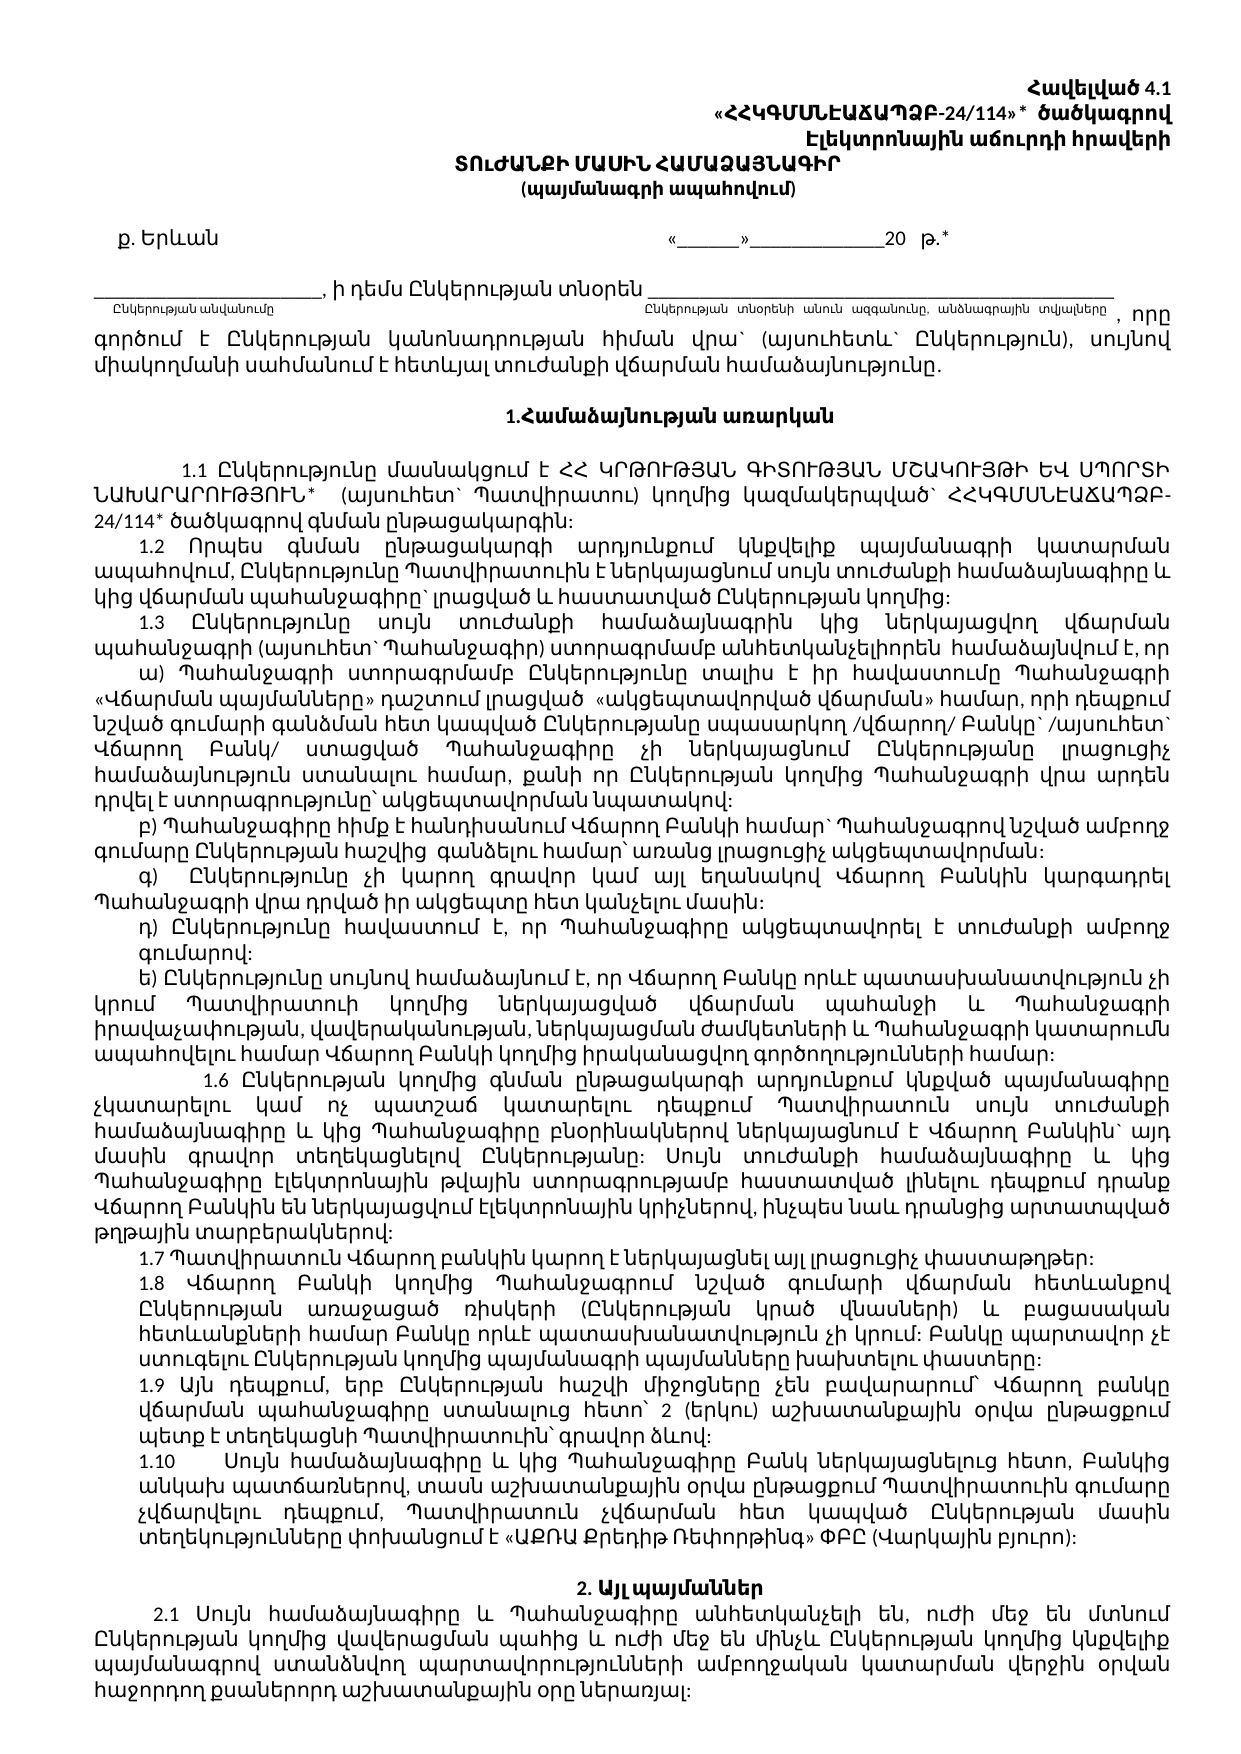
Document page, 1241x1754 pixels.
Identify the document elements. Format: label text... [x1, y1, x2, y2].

text գ) Ընկերությունը չի կարող գրավոր կամ այլ եղանակով Վճարող Բանկին կարգադրել Պահանջագրի վրա դրված իր ակցեպտը հետ կանչելու մասին: [94, 864, 1171, 914]
text 1.Համաձայնության առարկան [169, 403, 1171, 428]
text Էլեկտրոնային աճուրդի հրավերի [94, 126, 1171, 151]
text Ընկերության անվանումը Ընկերության տնօրենի անուն ազգանունը, անձնագրային տվյալները , որը գործում է Ընկերության կանոնադրության հիման վրա` (այսուհետև` Ընկերություն), սույնով միակողմանի սահմանում է հետևյալ տուժանքի վճարման համաձայնությունը. [94, 301, 1171, 377]
text 2.1 Սույն համաձայնագիրը և Պահանջագիրը անհետկանչելի են, ուժի մեջ են մտնում Ընկերության կողմից վավերացման պահից և ուժի մեջ են մինչև Ընկերության կողմից կնքվելիք պայմանագրով ստանձնվող պարտավորությունների ամբողջական կատարման վերջին օրվան հաջորդող քսաներորդ աշխատանքային օրը ներառյալ: [94, 1601, 1171, 1702]
text ՏՈւԺԱՆՔԻ ՄԱՍԻՆ ՀԱՄԱՁԱՅՆԱԳԻՐ [94, 151, 1171, 177]
text 1.8 Վճարող Բանկի կողմից Պահանջագրում նշված գումարի վճարման հետևանքով Ընկերության առաջացած ռիսկերի (Ընկերության կրած վնասների) և բացասական հետևանքների համար Բանկը որևէ պատասխանատվություն չի կրում: Բանկը պարտավոր չէ ստուգելու Ընկերության կողմից պայմանագրի պայմանները խախտելու փաստերը: [138, 1270, 1171, 1372]
text ե) Ընկերությունը սույնով համաձայնում է, որ Վճարող Բանկը որևէ պատասխանատվություն չի կրում Պատվիրատուի կողմից ներկայացված վճարման պահանջի և Պահանջագրի իրավաչափության, վավերականության, ներկայացման ժամկետների և Պահանջագրի կատարումն ապահովելու համար Վճարող Բանկի կողմից իրականացվող գործողությունների համար: [94, 965, 1171, 1067]
text ա) Պահանջագրի ստորագրմամբ Ընկերությունը տալիս է իր հավաստումը Պահանջագրի «Վճարման պայմանները» դաշտում լրացված «ակցեպտավորված վճարման» համար, որի դեպքում նշված գումարի գանձման հետ կապված Ընկերությանը սպասարկող /վճարող/ Բանկը` /այսուհետ` Վճարող Բանկ/ ստացված Պահանջագիրը չի ներկայացնում Ընկերությանը լրացուցիչ համաձայնություն ստանալու համար, քանի որ Ընկերության կողմից Պահանջագրի վրա արդեն դրվել է ստորագրությունը՝ ակցեպտավորման նպատակով: [94, 660, 1171, 813]
text բ) Պահանջագիրը հիմք է հանդիսանում Վճարող Բանկի համար` Պահանջագրով նշված ամբողջ գումարը Ընկերության հաշվից գանձելու համար՝ առանց լրացուցիչ ակցեպտավորման: [94, 813, 1171, 864]
text Հավելված 4.1 [94, 75, 1171, 100]
text ք. Երևան «______»_____________20 թ.* [94, 225, 1171, 250]
text (պայմանագրի ապահովում) [94, 177, 1171, 199]
text դ) Ընկերությունը հավաստում է, որ Պահանջագիրը ակցեպտավորել է տուժանքի ամբողջ գումարով: [138, 914, 1171, 965]
text 1.1 Ընկերությունը մասնակցում է ՀՀ ԿՐԹՈՒԹՅԱՆ ԳԻՏՈՒԹՅԱՆ ՄՇԱԿՈՒՅԹԻ ԵՎ ՍՊՈՐՏԻ ՆԱԽԱՐԱՐՈՒԹՅՈՒՆ* (այսուհետ` Պատվիրատու) կողմից կազմակերպված` ՀՀԿԳՄՍՆԷԱՃԱՊՁԲ-24/114* ծածկագրով գնման ընթացակարգին: [94, 457, 1171, 533]
text 1.6 Ընկերության կողմից գնման ընթացակարգի արդյունքում կնքված պայմանագիրը չկատարելու կամ ոչ պատշաճ կատարելու դեպքում Պատվիրատուն սույն տուժանքի համաձայնագիրը և կից Պահանջագիրը բնօրինակներով ներկայացնում է Վճարող Բանկին` այդ մասին գրավոր տեղեկացնելով Ընկերությանը: Սույն տուժանքի համաձայնագիրը և կից Պահանջագիրը էլեկտրոնային թվային ստորագրությամբ հաստատված լինելու դեպքում դրանք Վճարող Բանկին են ներկայացվում էլեկտրոնային կրիչներով, ինչպես նաև դրանցից արտատպված թղթային տարբերակներով: [94, 1067, 1171, 1245]
text 1.7 Պատվիրատուն Վճարող բանկին կարող է ներկայացնել այլ լրացուցիչ փաստաթղթեր: [138, 1245, 1171, 1270]
text 1.2 Որպես գնման ընթացակարգի արդյունքում կնքվելիք պայմանագրի կատարման ապահովում, Ընկերությունը Պատվիրատուին է ներկայացնում սույն տուժանքի համաձայնագիրը և կից վճարման պահանջագիրը` լրացված և հաստատված Ընկերության կողմից: [94, 533, 1171, 609]
text ______________________, ի դեմս Ընկերության տնօրեն _____________________________________________ [94, 276, 1171, 301]
text 1.3 Ընկերությունը սույն տուժանքի համաձայնագրին կից ներկայացվող վճարման պահանջագրի (այսուհետ` Պահանջագիր) ստորագրմամբ անհետկանչելիորեն համաձայնվում է, որ [94, 609, 1171, 660]
text «ՀՀԿԳՄՍՆԷԱՃԱՊՁԲ-24/114»* ծածկագրով [94, 100, 1171, 126]
text 1.9 Այն դեպքում, երբ Ընկերության հաշվի միջոցները չեն բավարարում՝ Վճարող բանկը վճարման պահանջագիրը ստանալուց հետո՝ 2 (երկու) աշխատանքային օրվա ընթացքում պետք է տեղեկացնի Պատվիրատուին՝ գրավոր ձևով: [138, 1372, 1171, 1448]
text 1.10 Սույն համաձայնագիրը և կից Պահանջագիրը Բանկ ներկայացնելուց հետո, Բանկից անկախ պատճառներով, տասն աշխատանքային օրվա ընթացքում Պատվիրատուին գումարը չվճարվելու դեպքում, Պատվիրատուն չվճարման հետ կապված Ընկերության մասին տեղեկությունները փոխանցում է «ԱՔՌԱ Քրեդիթ Ռեփորթինգ» ՓԲԸ (Վարկային բյուրո): [138, 1448, 1171, 1550]
text 2. Այլ պայմաններ [169, 1575, 1171, 1601]
